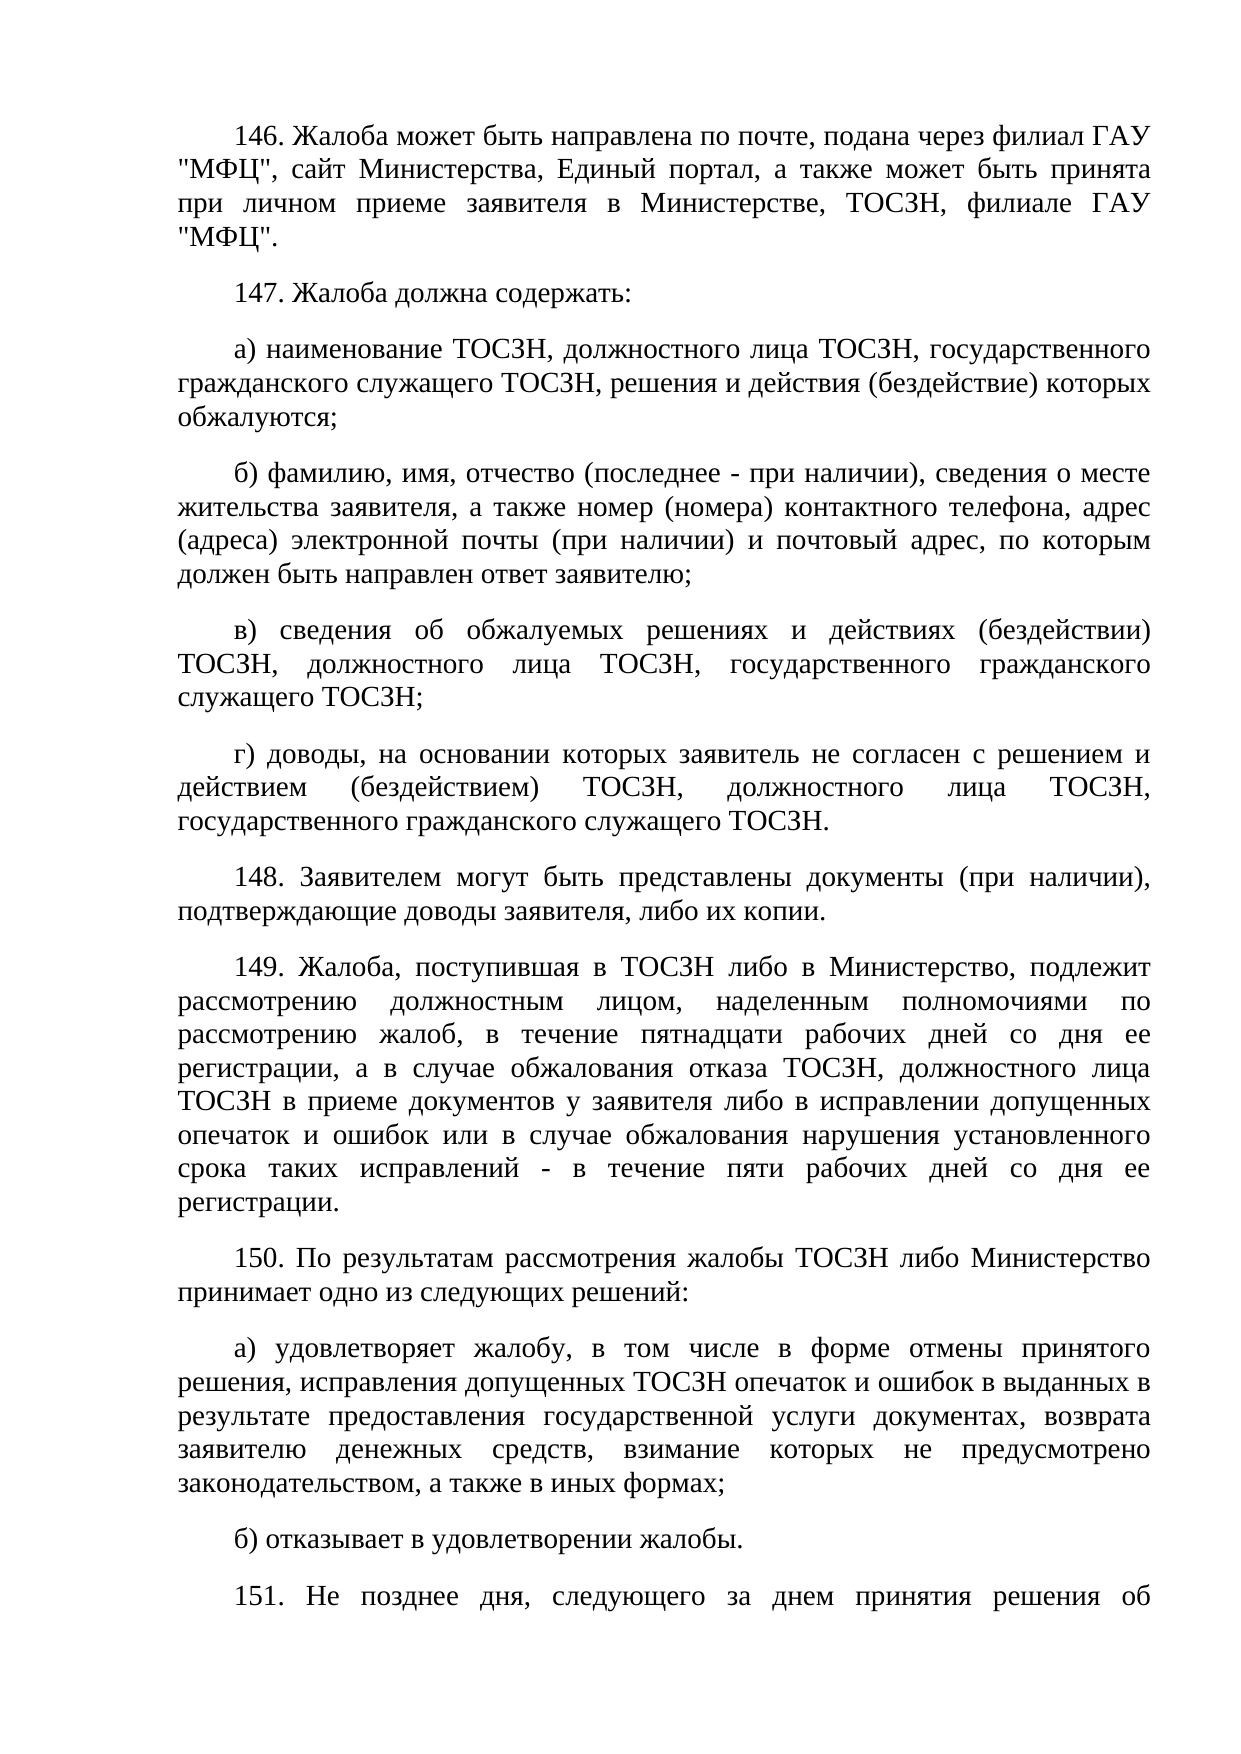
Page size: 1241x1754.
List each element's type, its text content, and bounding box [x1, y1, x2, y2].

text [177, 1578, 1152, 1611]
text в) сведения об обжалуемых решениях и действиях (бездействии) ТОСЗН, должностного лица ТОСЗН, государственного гражданского служащего ТОСЗН; [177, 612, 1152, 713]
text б) отказывает в удовлетворении жалобы. [177, 1521, 1152, 1555]
text 149. Жалоба, поступившая в ТОСЗН либо в Министерство, подлежит рассмотрению должностным лицом, наделенным полномочиями по рассмотрению жалоб, в течение пятнадцати рабочих дней со дня ее регистрации, а в случае обжалования отказа ТОСЗН, должностного лица ТОСЗН в приеме документов у заявителя либо в исправлении допущенных опечаток и ошибок или в случае обжалования нарушения установленного срока таких исправлений - в течение пяти рабочих дней со дня ее регистрации. [177, 949, 1152, 1218]
text б) фамилию, имя, отчество (последнее - при наличии), сведения о месте жительства заявителя, а также номер (номера) контактного телефона, адрес (адреса) электронной почты (при наличии) и почтовый адрес, по которым должен быть направлен ответ заявителю; [177, 455, 1152, 589]
text г) доводы, на основании которых заявитель не согласен с решением и действием (бездействием) ТОСЗН, должностного лица ТОСЗН, государственного гражданского служащего ТОСЗН. [177, 736, 1152, 836]
text 147. Жалоба должна содержать: [177, 275, 1152, 309]
text 150. По результатам рассмотрения жалобы ТОСЗН либо Министерство принимает одно из следующих решений: [177, 1241, 1152, 1308]
text а) удовлетворяет жалобу, в том числе в форме отмены принятого решения, исправления допущенных ТОСЗН опечаток и ошибок в выданных в результате предоставления государственной услуги документах, возврата заявителю денежных средств, взимание которых не предусмотрено законодательством, а также в иных формах; [177, 1331, 1152, 1498]
text а) наименование ТОСЗН, должностного лица ТОСЗН, государственного гражданского служащего ТОСЗН, решения и действия (бездействие) которых обжалуются; [177, 332, 1152, 432]
text 148. Заявителем могут быть представлены документы (при наличии), подтверждающие доводы заявителя, либо их копии. [177, 859, 1152, 926]
text 146. Жалоба может быть направлена по почте, подана через филиал ГАУ "МФЦ", сайт Министерства, Единый портал, а также может быть принята при личном приеме заявителя в Министерстве, ТОСЗН, филиале ГАУ "МФЦ". [177, 118, 1152, 252]
